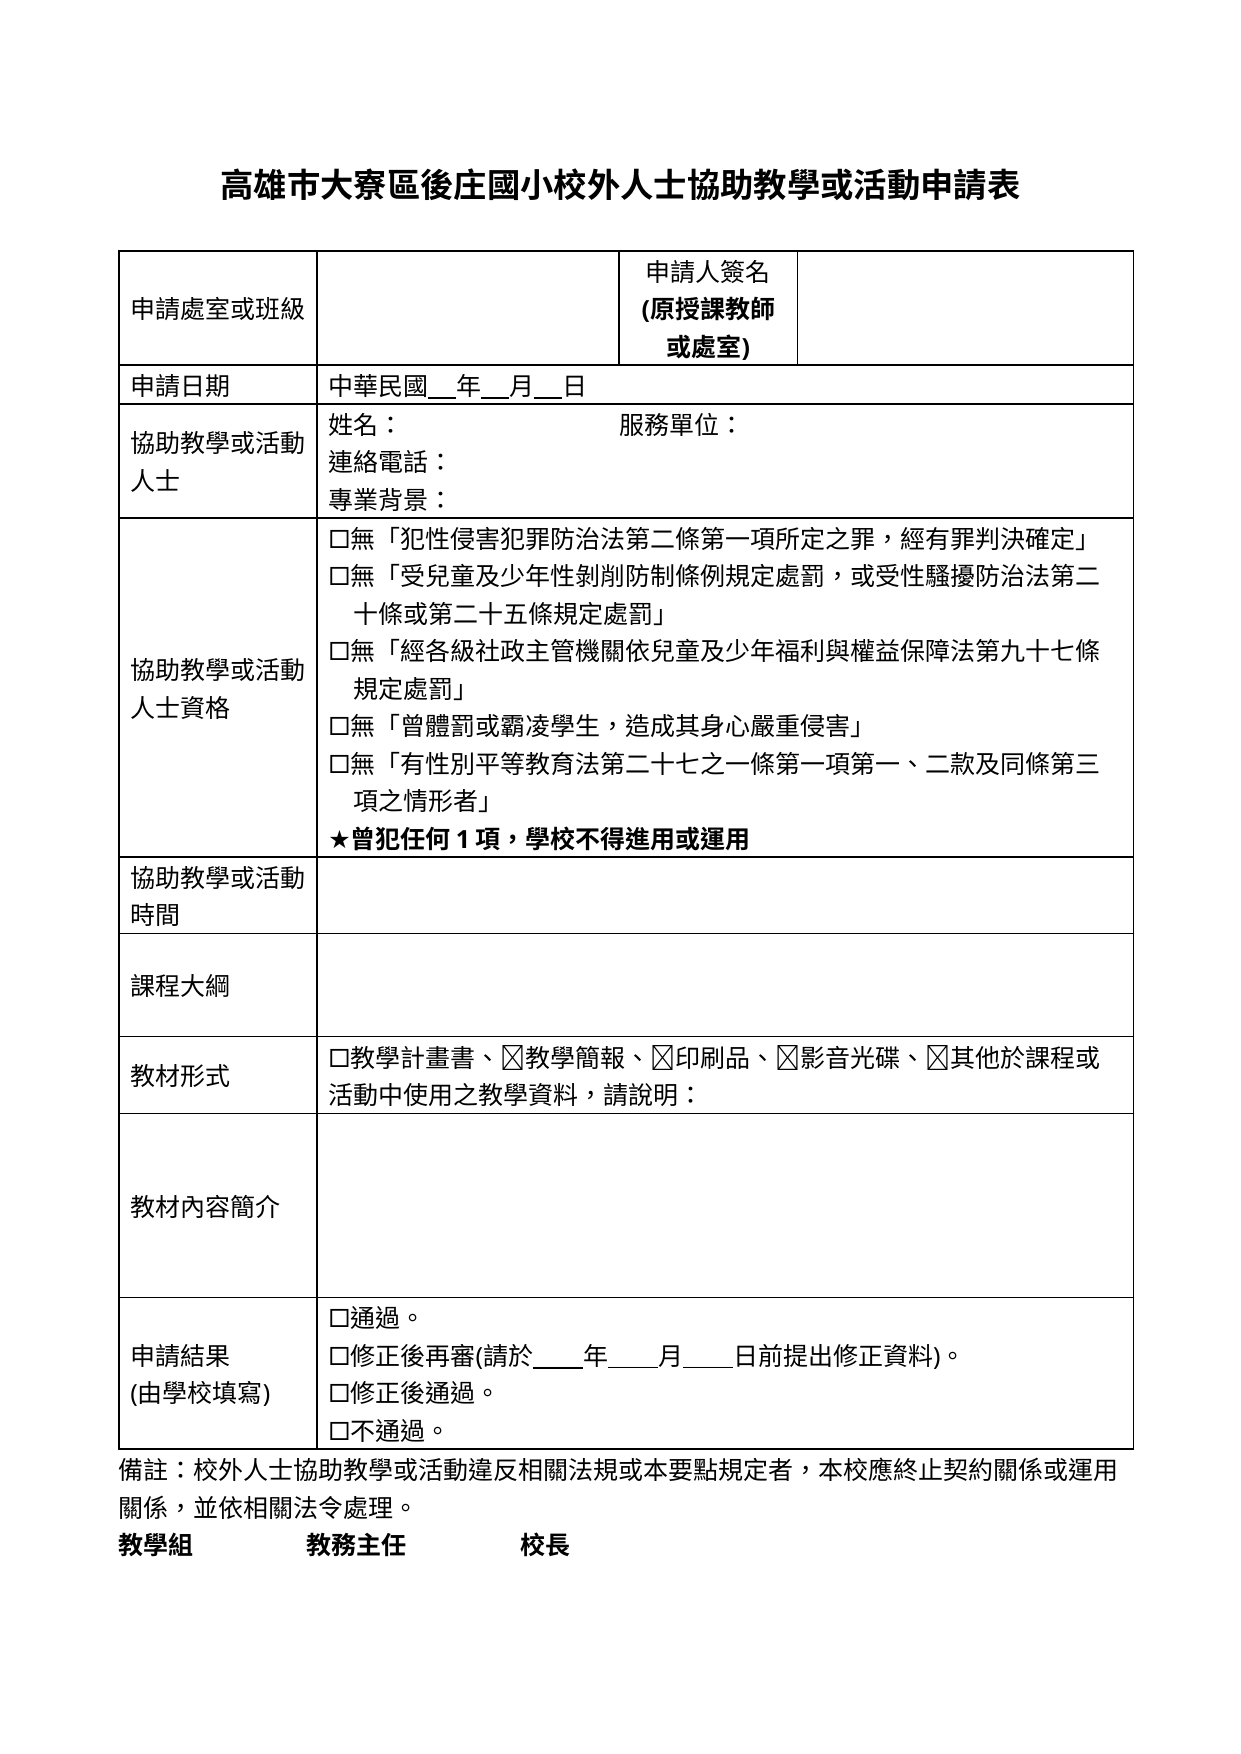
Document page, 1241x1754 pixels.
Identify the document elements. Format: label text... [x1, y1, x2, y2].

table_cell 協助教學或活動時間 [120, 858, 316, 933]
table_cell 教材形式 [120, 1037, 316, 1112]
table_header [318, 252, 618, 364]
table_cell 申請日期 [120, 366, 316, 403]
table_cell 無「犯性侵害犯罪防治法第二條第一項所定之罪，經有罪判決確定」 無「受兒童及少年性剝削防制條例規定處罰，或受性騷擾防治法第二十條或第二十五條規定處罰」 無「經各級社政主管機關依兒童及少年福利與權益保障法第九十七條規定處罰」 無「曾體罰或霸凌學生，造成其身心嚴重侵害」 無「有性別平等教育法第二十七之一條第一項第一、二款及同條第三項之情形者」 曾犯任何1項，學校不得進用或運用 [318, 519, 1133, 856]
table_cell [318, 1114, 1133, 1297]
text 備註：校外人士協助教學或活動違反相關法規或本要點規定者，本校應終止契約關係或運用關係，並依相關法令處理。 [118, 1450, 1122, 1525]
table_cell 姓名： 連絡電話： 專業背景： [318, 405, 619, 517]
table_header [798, 252, 1133, 364]
table_cell 申請結果 (由學校填寫) [120, 1298, 316, 1448]
table_header 申請人簽名 (原授課教師或處室) [620, 252, 797, 364]
table_cell [318, 858, 1133, 933]
table_cell 課程大綱 [120, 934, 316, 1036]
table_cell [318, 934, 1133, 1036]
table_cell 服務單位： [619, 405, 1133, 517]
table_header 申請處室或班級 [120, 252, 316, 364]
text 教學組 教務主任 校長 [118, 1525, 1122, 1562]
table_cell 中華民國 年 月 日 [318, 366, 1133, 403]
table_cell 教學計畫書、教學簡報、印刷品、影音光碟、其他於課程或活動中使用之教學資料，請說明： [318, 1037, 1133, 1112]
table_cell 協助教學或活動人士資格 [120, 519, 316, 856]
table_cell 通過。 修正後再審(請於＿＿年＿＿月＿＿日前提出修正資料)。 修正後通過。 不通過。 [318, 1298, 1133, 1448]
text 高雄巿大寮區後庄國小校外人士協助教學或活動申請表 [118, 146, 1122, 221]
table_cell 教材內容簡介 [120, 1114, 316, 1297]
table_cell 協助教學或活動人士 [120, 405, 316, 517]
